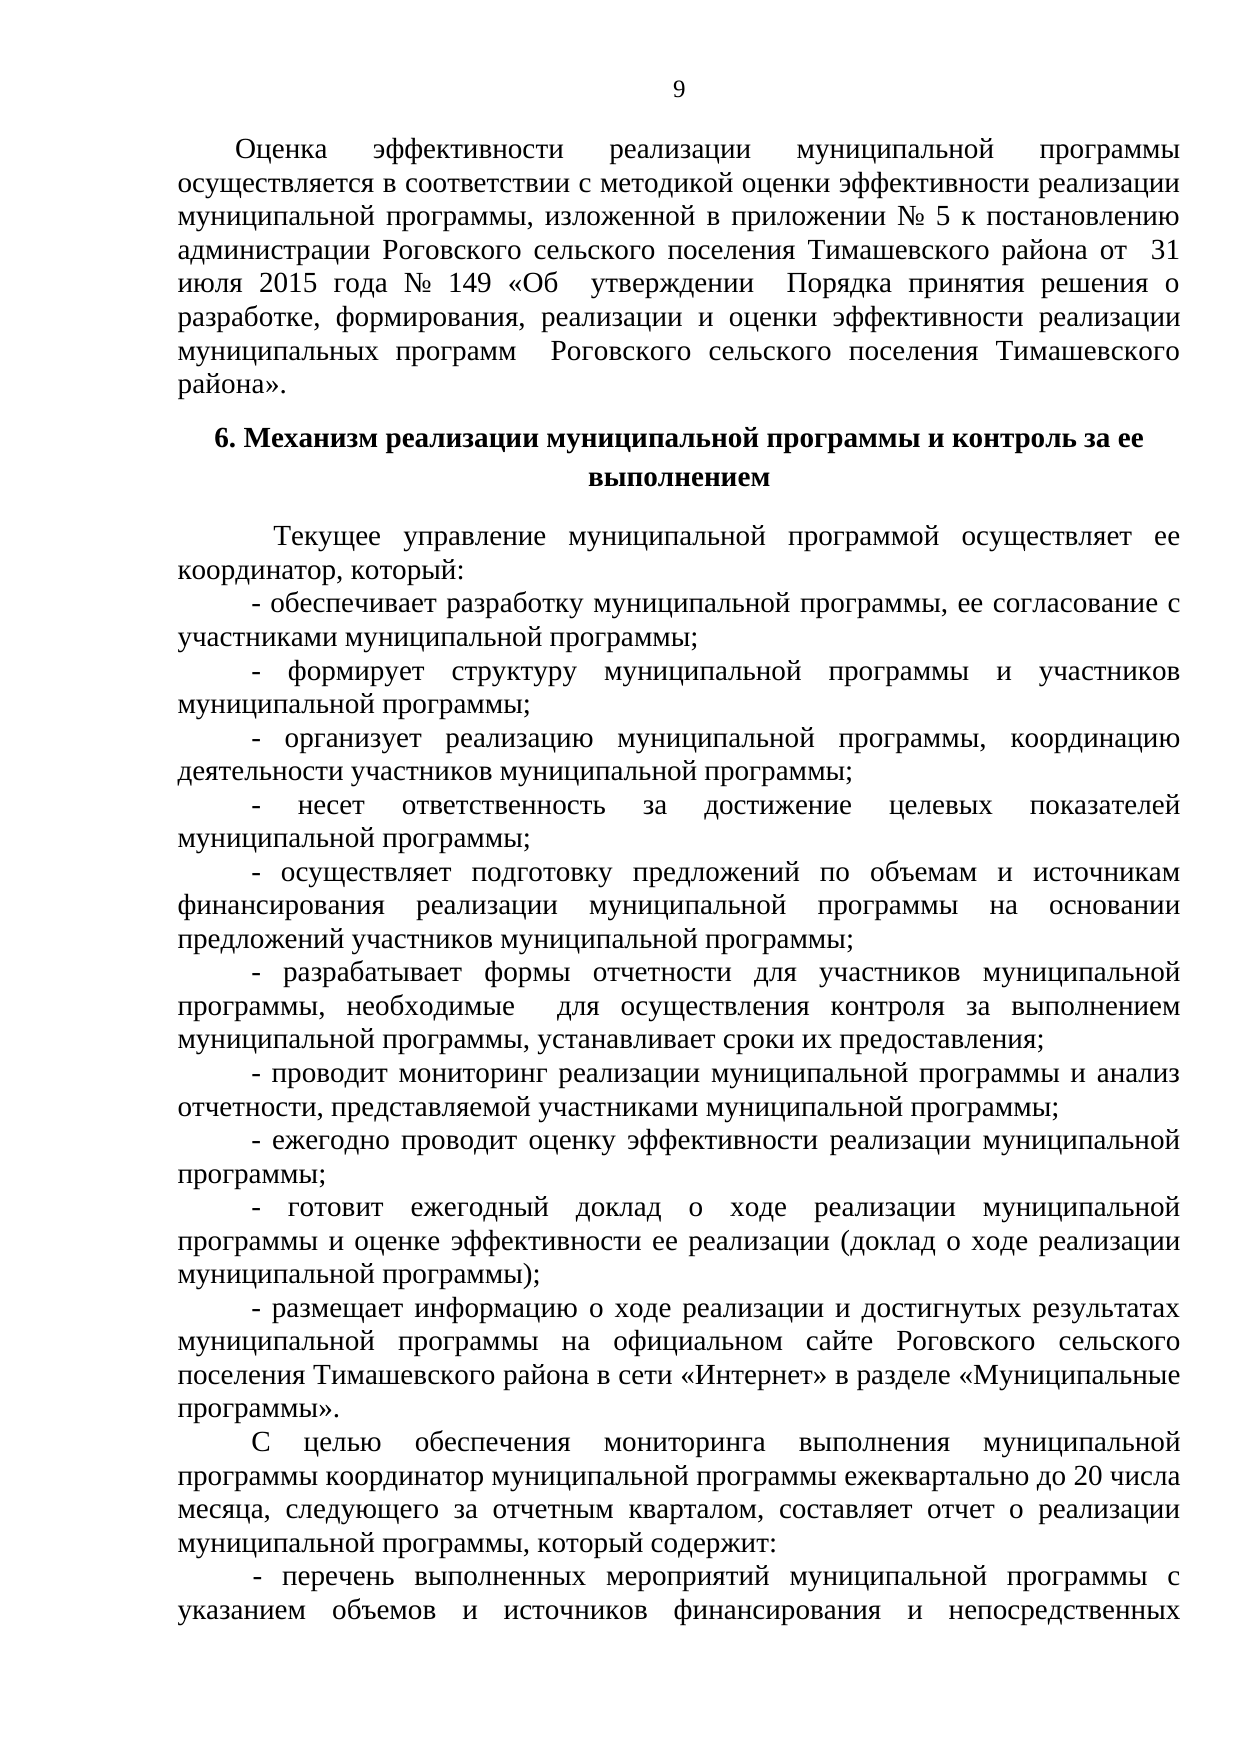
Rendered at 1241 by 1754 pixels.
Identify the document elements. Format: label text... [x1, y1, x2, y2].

text 6. Механизм реализации муниципальной программы и контроль за ее выполнением [177, 421, 1181, 493]
text С целью обеспечения мониторинга выполнения муниципальной программы координатор муниципальной программы ежеквартально до 20 числа месяца, следующего за отчетным кварталом, составляет отчет о реализации муниципальной программы, который содержит: [177, 1424, 1181, 1558]
text - обеспечивает разработку муниципальной программы, ее согласование с участниками муниципальной программы; [177, 586, 1181, 653]
text - несет ответственность за достижение целевых показателей муниципальной программы; [177, 787, 1181, 854]
text - разрабатывает формы отчетности для участников муниципальной программы, необходимые для осуществления контроля за выполнением муниципальной программы, устанавливает сроки их предоставления; [177, 954, 1181, 1055]
text - проводит мониторинг реализации муниципальной программы и анализ отчетности, представляемой участниками муниципальной программы; [177, 1055, 1181, 1122]
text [177, 1558, 1181, 1625]
text - готовит ежегодный доклад о ходе реализации муниципальной программы и оценке эффективности ее реализации (доклад о ходе реализации муниципальной программы); [177, 1189, 1181, 1290]
text - формирует структуру муниципальной программы и участников муниципальной программы; [177, 653, 1181, 720]
text - размещает информацию о ходе реализации и достигнутых результатах муниципальной программы на официальном сайте Роговского сельского поселения Тимашевского района в сети «Интернет» в разделе «Муниципальные программы». [177, 1290, 1181, 1424]
text Оценка эффективности реализации муниципальной программы осуществляется в соответствии с методикой оценки эффективности реализации муниципальной программы, изложенной в приложении № 5 к постановлению администрации Роговского сельского поселения Тимашевского района от 31 июля 2015 года № 149 «Об утверждении Порядка принятия решения о разработке, формирования, реализации и оценки эффективности реализации муниципальных программ Роговского сельского поселения Тимашевского района». [177, 131, 1181, 400]
text - осуществляет подготовку предложений по объемам и источникам финансирования реализации муниципальной программы на основании предложений участников муниципальной программы; [177, 854, 1181, 954]
text Текущее управление муниципальной программой осуществляет ее координатор, который: [177, 518, 1181, 586]
text - ежегодно проводит оценку эффективности реализации муниципальной программы; [177, 1122, 1181, 1189]
text - организует реализацию муниципальной программы, координацию деятельности участников муниципальной программы; [177, 720, 1181, 787]
